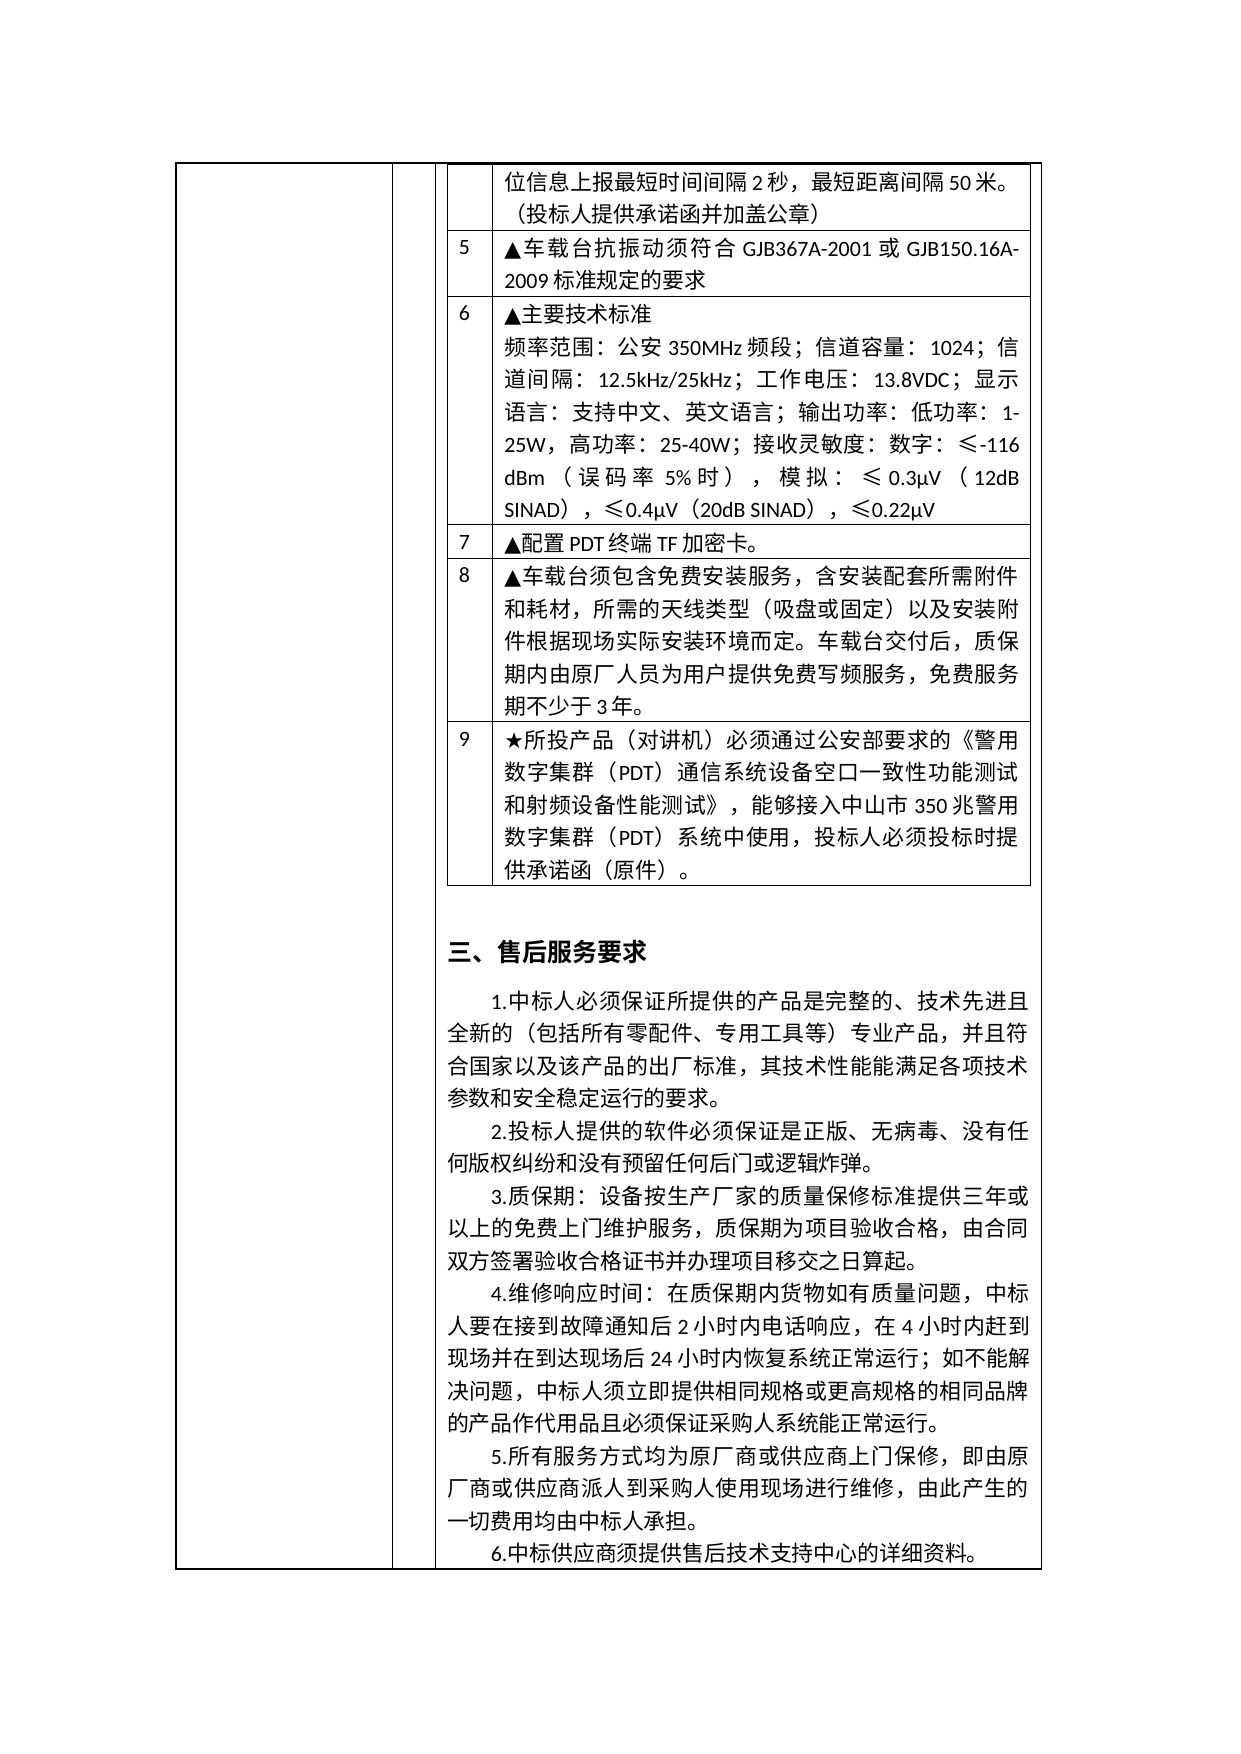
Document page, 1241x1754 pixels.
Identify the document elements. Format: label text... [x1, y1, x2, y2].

table_cell 1 [393, 164, 435, 1568]
table_cell [177, 164, 392, 1568]
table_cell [436, 164, 1041, 1568]
